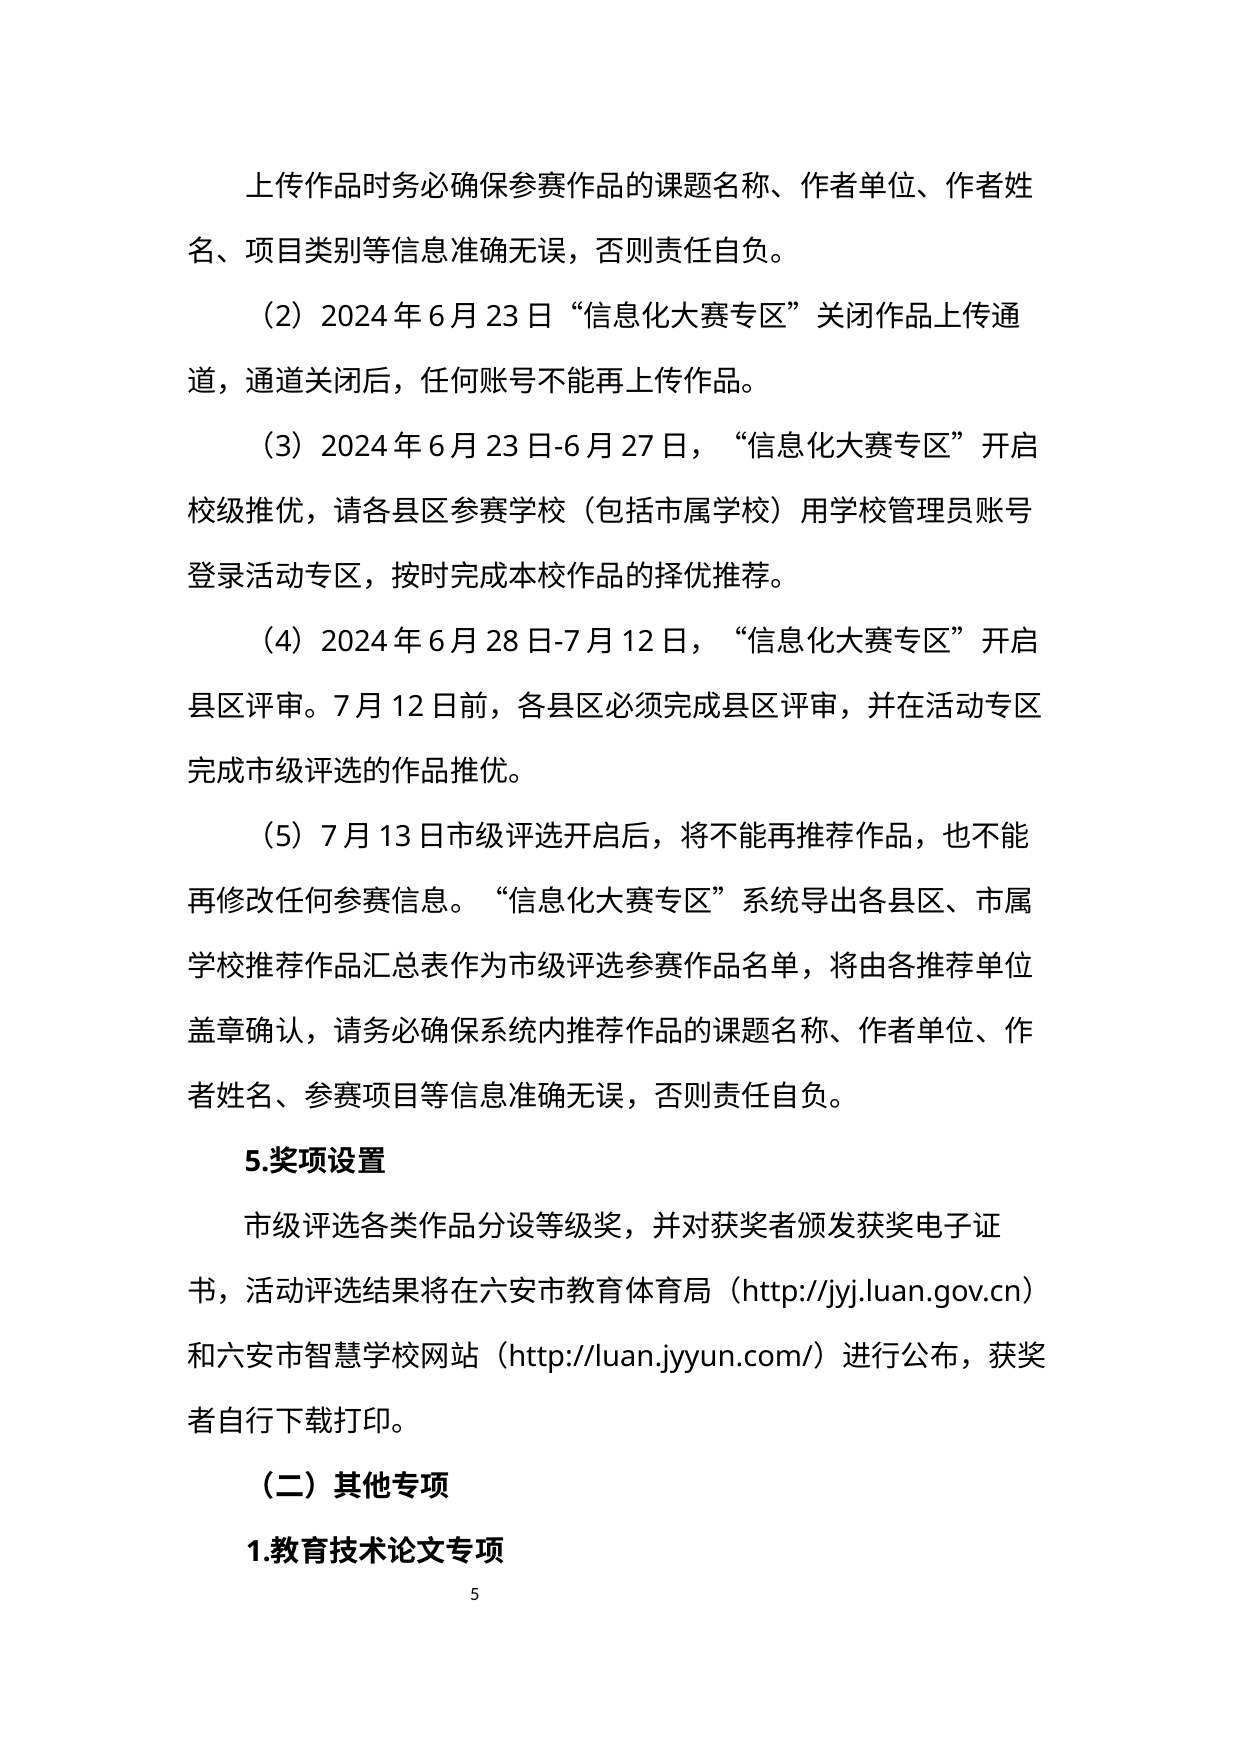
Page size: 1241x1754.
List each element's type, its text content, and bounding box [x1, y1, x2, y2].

text （5）7月13日市级评选开启后，将不能再推荐作品，也不能再修改任何参赛信息。“信息化大赛专区”系统导出各县区、市属学校推荐作品汇总表作为市级评选参赛作品名单，将由各推荐单位盖章确认，请务必确保系统内推荐作品的课题名称、作者单位、作者姓名、参赛项目等信息准确无误，否则责任自负。 [187, 801, 1053, 1126]
text （4）2024年6月28日-7月12日，“信息化大赛专区”开启县区评审。7月12日前，各县区必须完成县区评审，并在活动专区完成市级评选的作品推优。 [187, 606, 1053, 801]
text 市级评选各类作品分设等级奖，并对获奖者颁发获奖电子证书，活动评选结果将在六安市教育体育局（http://jyj.luan.gov.cn）和六安市智慧学校网站（http://luan.jyyun.com/）进行公布，获奖者自行下载打印。 [187, 1191, 1053, 1451]
list 1.教育技术论文专项 [187, 1516, 1053, 1581]
text （3）2024年6月23日-6月27日，“信息化大赛专区”开启校级推优，请各县区参赛学校（包括市属学校）用学校管理员账号登录活动专区，按时完成本校作品的择优推荐。 [187, 411, 1053, 606]
text 上传作品时务必确保参赛作品的课题名称、作者单位、作者姓名、项目类别等信息准确无误，否则责任自负。 [187, 151, 1053, 281]
text （二）其他专项 [187, 1451, 1053, 1516]
text （2）2024年6月23日“信息化大赛专区”关闭作品上传通道，通道关闭后，任何账号不能再上传作品。 [187, 281, 1053, 411]
text 5.奖项设置 [187, 1126, 1053, 1191]
